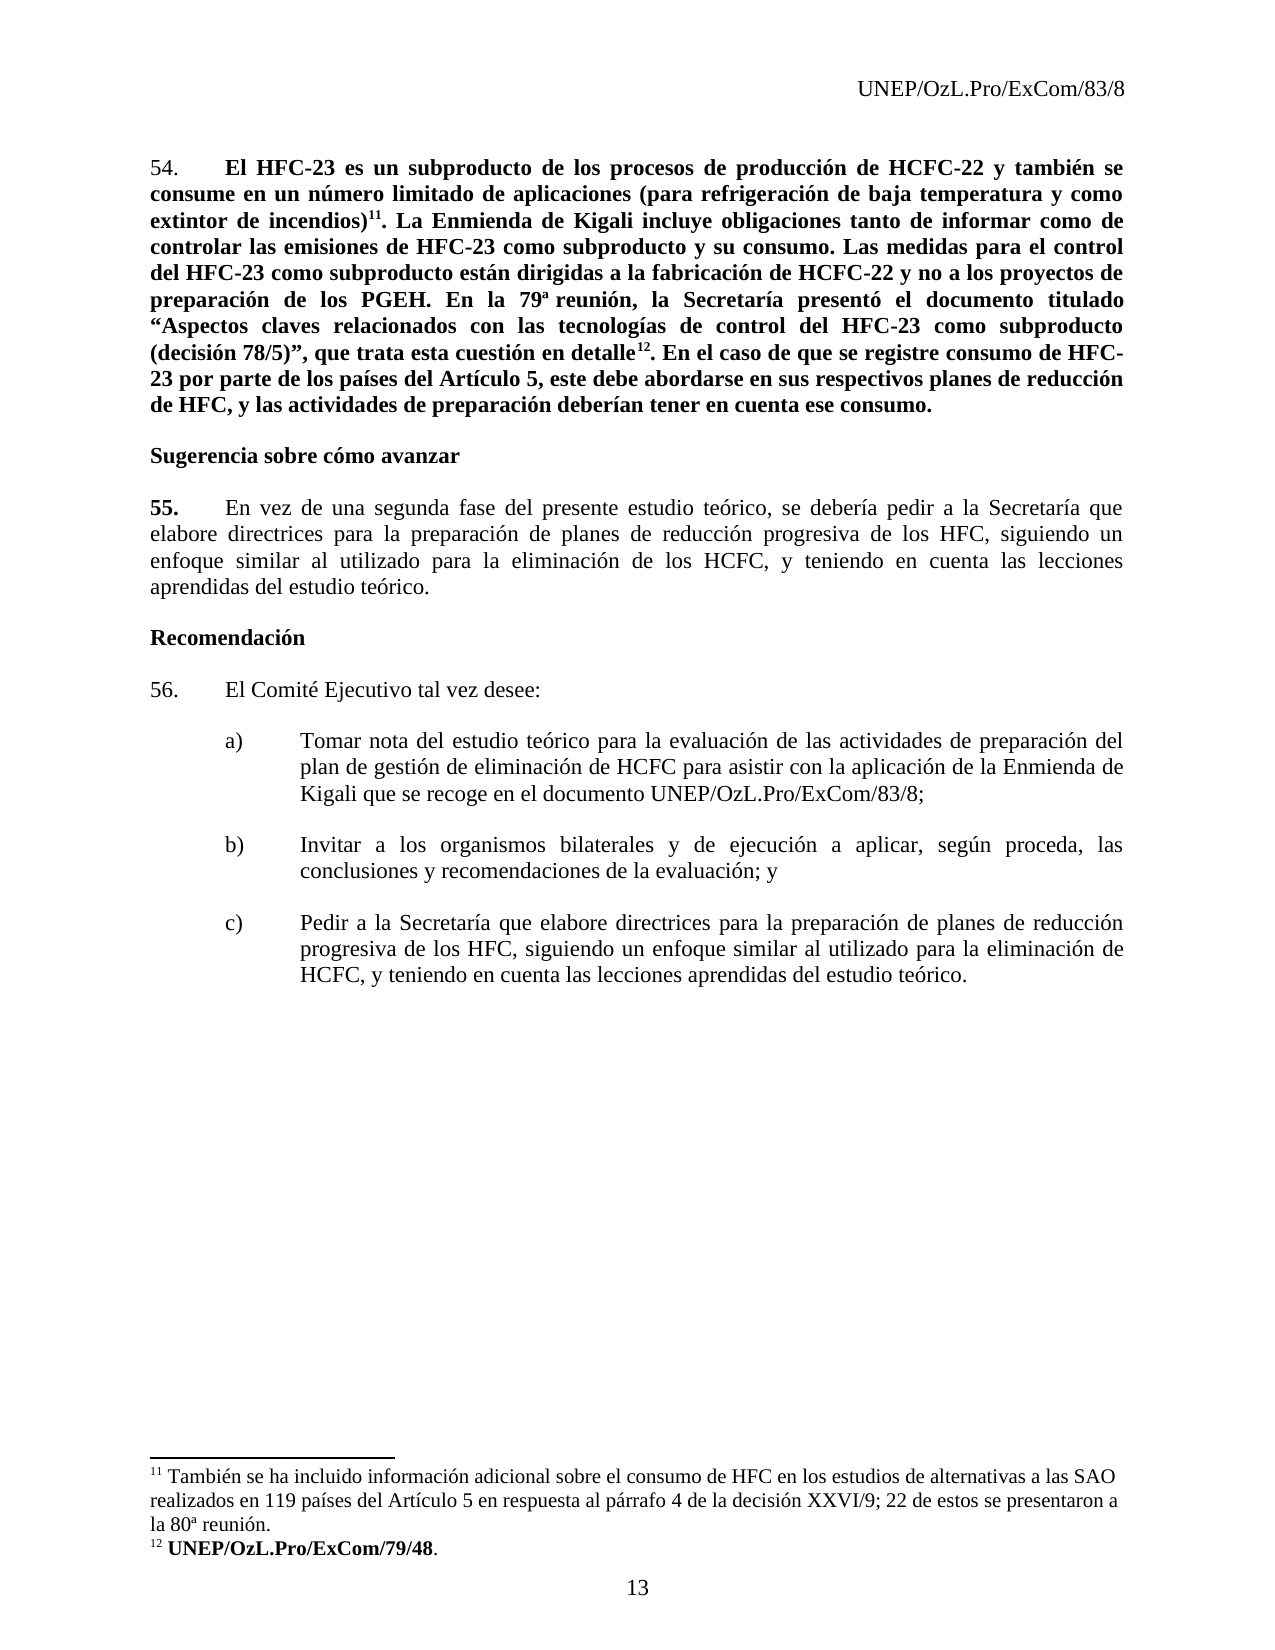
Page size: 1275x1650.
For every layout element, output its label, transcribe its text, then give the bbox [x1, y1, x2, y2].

subtitle En vez de una segunda fase del presente estudio teórico, se debería pedir a la Secretaría que elabore directrices para la preparación de planes de reducción progresiva de los HFC, siguiendo un enfoque similar al utilizado para la eliminación de los HCFC, y teniendo en cuenta las lecciones aprendidas del estudio teórico. [150, 494, 1125, 599]
subtitle Tomar nota del estudio teórico para la evaluación de las actividades de preparación del plan de gestión de eliminación de HCFC para asistir con la aplicación de la Enmienda de Kigali que se recoge en el documento UNEP/OzL.Pro/ExCom/83/8; [225, 727, 1125, 806]
subtitle El Comité Ejecutivo tal vez desee: [150, 676, 1125, 702]
text Recomendación [150, 624, 1125, 651]
subtitle Pedir a la Secretaría que elabore directrices para la preparación de planes de reducción progresiva de los HFC, siguiendo un enfoque similar al utilizado para la eliminación de HCFC, y teniendo en cuenta las lecciones aprendidas del estudio teórico. [225, 909, 1125, 988]
subtitle Invitar a los organismos bilaterales y de ejecución a aplicar, según proceda, las conclusiones y recomendaciones de la evaluación; y [225, 831, 1125, 884]
text Sugerencia sobre cómo avanzar [150, 443, 1125, 469]
subtitle El HFC-23 es un subproducto de los procesos de producción de HCFC-22 y también se consume en un número limitado de aplicaciones (para refrigeración de baja temperatura y como extintor de incendios). La Enmienda de Kigali incluye obligaciones tanto de informar como de controlar las emisiones de HFC-23 como subproducto y su consumo. Las medidas para el control del HFC-23 como subproducto están dirigidas a la fabricación de HCFC-22 y no a los proyectos de preparación de los PGEH. En la 79ª reunión, la Secretaría presentó el documento titulado “Aspectos claves relacionados con las tecnologías de control del HFC-23 como subproducto (decisión 78/5)”, que trata esta cuestión en detalle. En el caso de que se registre consumo de HFC-23 por parte de los países del Artículo 5, este debe abordarse en sus respectivos planes de reducción de HFC, y las actividades de preparación deberían tener en cuenta ese consumo. [150, 154, 1125, 418]
